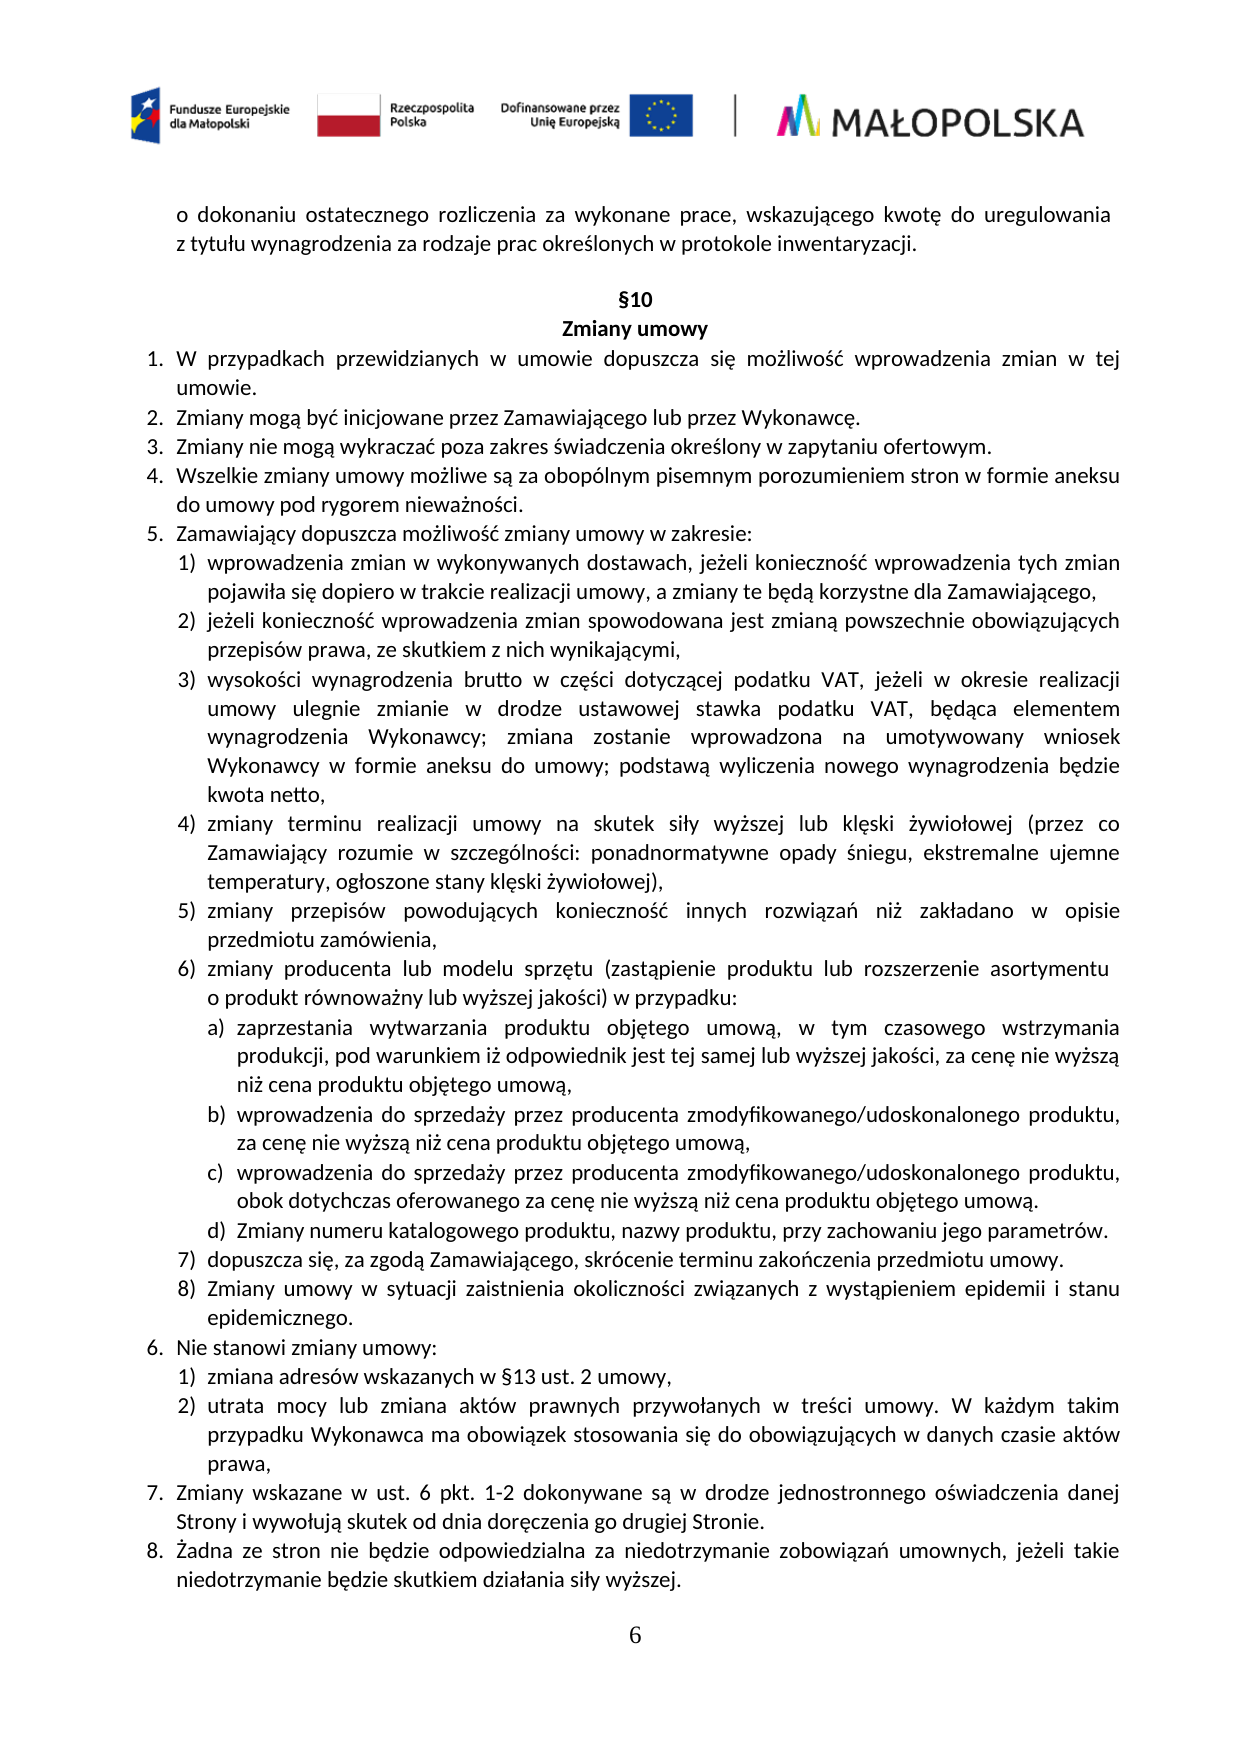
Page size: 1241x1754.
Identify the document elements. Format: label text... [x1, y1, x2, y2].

list Zmiany mogą być inicjowane przez Zamawiającego lub przez Wykonawcę. [146, 403, 1122, 431]
subtitle §10 [221, 285, 1049, 313]
list wysokości wynagrodzenia brutto w części dotyczącej podatku VAT, jeżeli w okresie realizacji umowy ulegnie zmianie w drodze ustawowej stawka podatku VAT, będąca elementem wynagrodzenia Wykonawcy; zmiana zostanie wprowadzona na umotywowany wniosek Wykonawcy w formie aneksu do umowy; podstawą wyliczenia nowego wynagrodzenia będzie kwota netto, [177, 665, 1122, 808]
list wprowadzenia zmian w wykonywanych dostawach, jeżeli konieczność wprowadzenia tych zmian pojawiła się dopiero w trakcie realizacji umowy, a zmiany te będą korzystne dla Zamawiającego, [177, 548, 1122, 605]
list Wszelkie zmiany umowy możliwe są za obopólnym pisemnym porozumieniem stron w formie aneksu do umowy pod rygorem nieważności. [146, 461, 1122, 518]
list wprowadzenia do sprzedaży przez producenta zmodyfikowanego/udoskonalonego produktu, obok dotychczas oferowanego za cenę nie wyższą niż cena produktu objętego umową. [207, 1158, 1122, 1215]
list W przypadkach przewidzianych w umowie dopuszcza się możliwość wprowadzenia zmian w tej umowie. [146, 344, 1122, 401]
list Zmiany numeru katalogowego produktu, nazwy produktu, przy zachowaniu jego parametrów. [207, 1216, 1122, 1244]
list Żadna ze stron nie będzie odpowiedzialna za niedotrzymanie zobowiązań umownych, jeżeli takie niedotrzymanie będzie skutkiem działania siły wyższej. [146, 1536, 1122, 1593]
list Zamawiający dopuszcza możliwość zmiany umowy w zakresie: [146, 519, 1122, 547]
list zmiany producenta lub modelu sprzętu (zastąpienie produktu lub rozszerzenie asortymentu o produkt równoważny lub wyższej jakości) w przypadku: [177, 954, 1122, 1011]
list Zmiany umowy w sytuacji zaistnienia okoliczności związanych z wystąpieniem epidemii i stanu epidemicznego. [177, 1274, 1122, 1331]
list Zmiany nie mogą wykraczać poza zakres świadczenia określony w zapytaniu ofertowym. [146, 432, 1122, 460]
list Zmiany wskazane w ust. 6 pkt. 1-2 dokonywane są w drodze jednostronnego oświadczenia danej Strony i wywołują skutek od dnia doręczenia go drugiej Stronie. [146, 1478, 1122, 1535]
list zmiany terminu realizacji umowy na skutek siły wyższej lub klęski żywiołowej (przez co Zamawiający rozumie w szczególności: ponadnormatywne opady śniegu, ekstremalne ujemne temperatury, ogłoszone stany klęski żywiołowej), [177, 809, 1122, 895]
list zmiany przepisów powodujących konieczność innych rozwiązań niż zakładano w opisie przedmiotu zamówienia, [177, 896, 1122, 953]
picture [118, 73, 1099, 158]
list jeżeli konieczność wprowadzenia zmian spowodowana jest zmianą powszechnie obowiązujących przepisów prawa, ze skutkiem z nich wynikającymi, [177, 607, 1122, 663]
list wprowadzenia do sprzedaży przez producenta zmodyfikowanego/udoskonalonego produktu, za cenę nie wyższą niż cena produktu objętego umową, [207, 1100, 1122, 1157]
list zmiana adresów wskazanych w §13 ust. 2 umowy, [177, 1362, 1122, 1390]
list utrata mocy lub zmiana aktów prawnych przywołanych w treści umowy. W każdym takim przypadku Wykonawca ma obowiązek stosowania się do obowiązujących w danych czasie aktów prawa, [177, 1391, 1122, 1477]
list Nie stanowi zmiany umowy: [146, 1333, 1122, 1361]
list zaprzestania wytwarzania produktu objętego umową, w tym czasowego wstrzymania produkcji, pod warunkiem iż odpowiednik jest tej samej lub wyższej jakości, za cenę nie wyższą niż cena produktu objętego umową, [207, 1013, 1122, 1098]
list dopuszcza się, za zgodą Zamawiającego, skrócenie terminu zakończenia przedmiotu umowy. [177, 1245, 1122, 1273]
subtitle Zmiany umowy [221, 314, 1049, 343]
